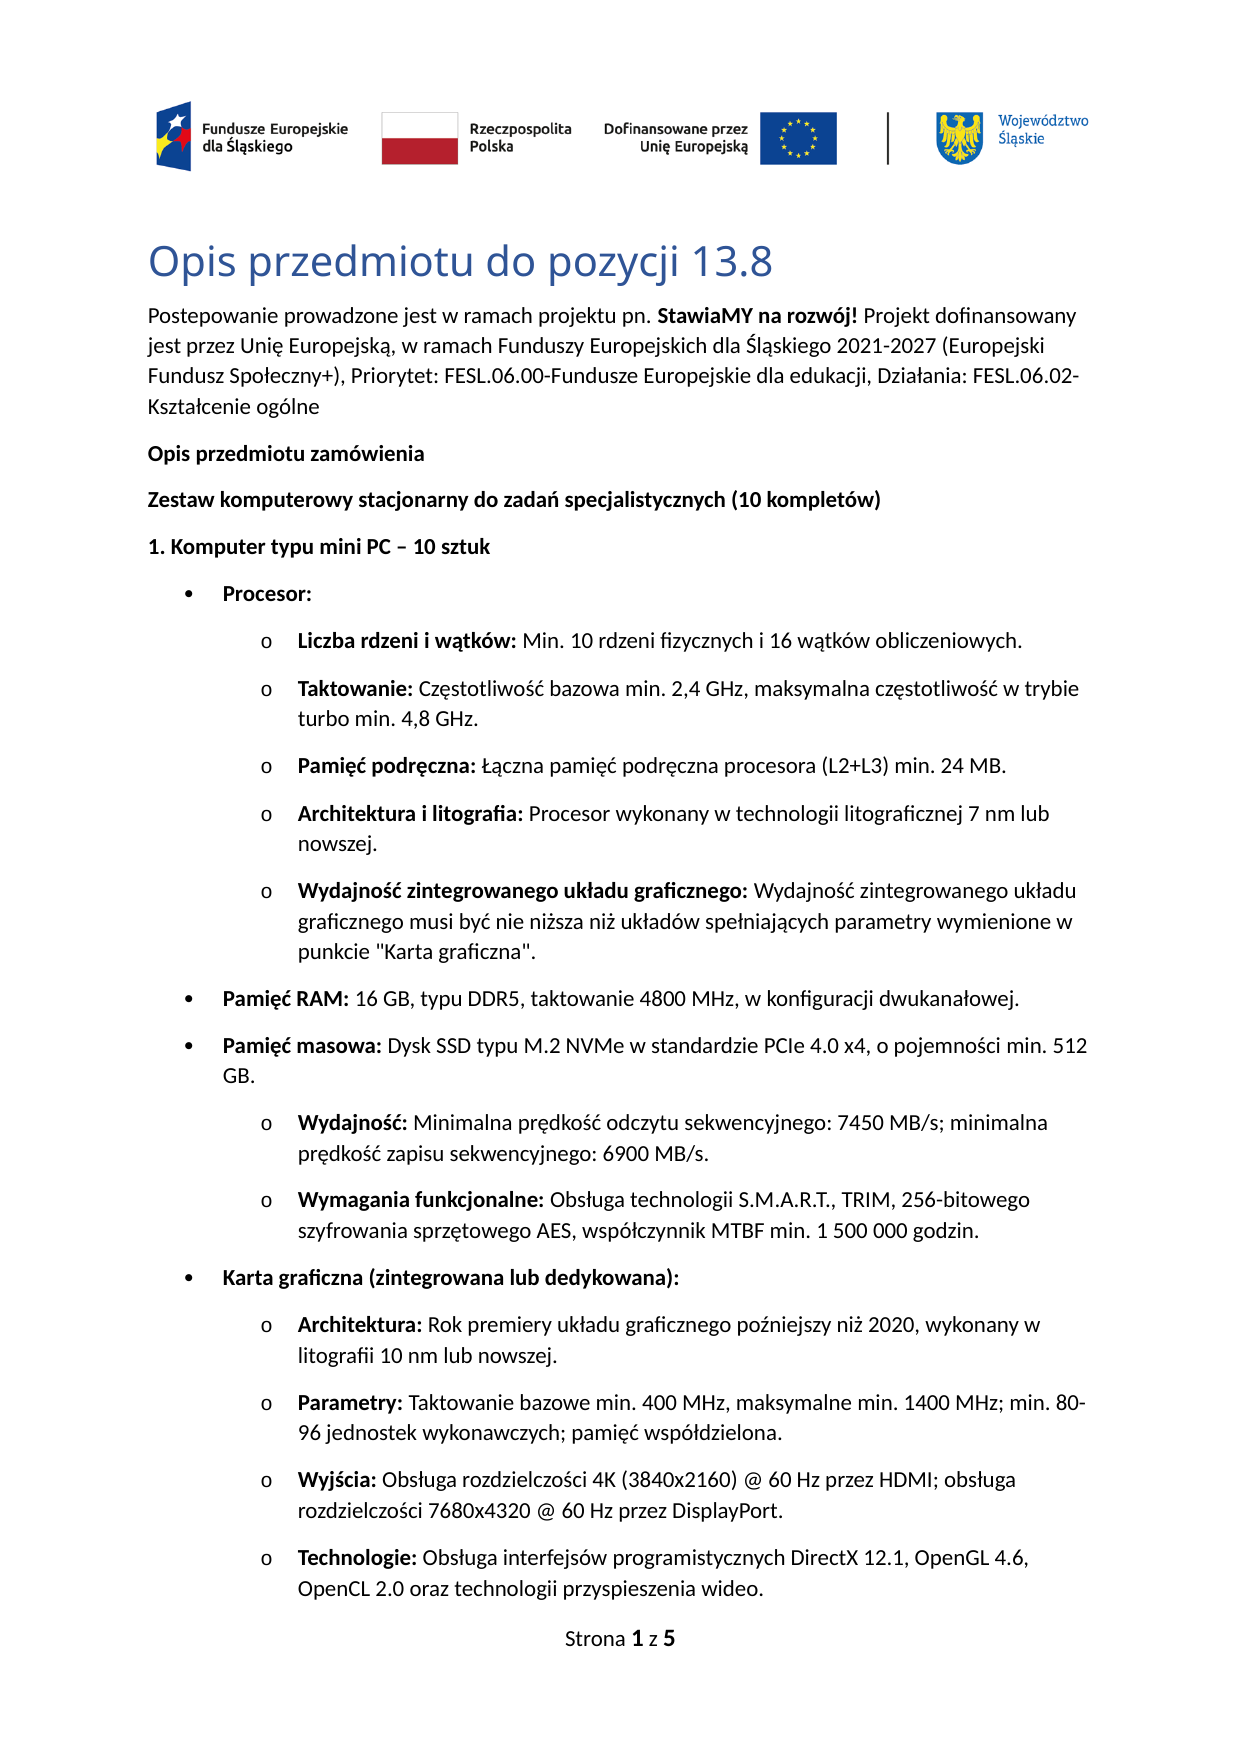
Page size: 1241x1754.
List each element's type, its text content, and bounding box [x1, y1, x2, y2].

subtitle Opis przedmiotu do pozycji 13.8 [148, 232, 1093, 288]
list Wyjścia: Obsługa rozdzielczości 4K (3840x2160) @ 60 Hz przez HDMI; obsługa rozdzielczości 7680x4320 @ 60 Hz przez DisplayPort. [260, 1465, 1093, 1524]
list Parametry: Taktowanie bazowe min. 400 MHz, maksymalne min. 1400 MHz; min. 80-96 jednostek wykonawczych; pamięć współdzielona. [260, 1388, 1093, 1446]
text Opis przedmiotu zamówienia [148, 439, 1093, 467]
list Wymagania funkcjonalne: Obsługa technologii S.M.A.R.T., TRIM, 256-bitowego szyfrowania sprzętowego AES, współczynnik MTBF min. 1 500 000 godzin. [260, 1186, 1093, 1244]
list Wydajność zintegrowanego układu graficznego: Wydajność zintegrowanego układu graficznego musi być nie niższa niż układów spełniających parametry wymienione w punkcie "Karta graficzna". [260, 876, 1093, 965]
text Postepowanie prowadzone jest w ramach projektu pn. StawiaMY na rozwój! Projekt dofinansowany jest przez Unię Europejską, w ramach Funduszy Europejskich dla Śląskiego 2021-2027 (Europejski Fundusz Społeczny+), Priorytet: FESL.06.00-Fundusze Europejskie dla edukacji, Działania: FESL.06.02-Kształcenie ogólne [148, 301, 1093, 420]
list Pamięć podręczna: Łączna pamięć podręczna procesora (L2+L3) min. 24 MB. [260, 751, 1093, 780]
list Taktowanie: Częstotliwość bazowa min. 2,4 GHz, maksymalna częstotliwość w trybie turbo min. 4,8 GHz. [260, 674, 1093, 732]
list Architektura: Rok premiery układu graficznego poźniejszy niż 2020, wykonany w litografii 10 nm lub nowszej. [260, 1310, 1093, 1369]
list Wydajność: Minimalna prędkość odczytu sekwencyjnego: 7450 MB/s; minimalna prędkość zapisu sekwencyjnego: 6900 MB/s. [260, 1108, 1093, 1167]
picture [147, 73, 1093, 195]
list Karta graficzna (zintegrowana lub dedykowana): [185, 1263, 1093, 1291]
list Technologie: Obsługa interfejsów programistycznych DirectX 12.1, OpenGL 4.6, OpenCL 2.0 oraz technologii przyspieszenia wideo. [260, 1543, 1093, 1602]
list Pamięć masowa: Dysk SSD typu M.2 NVMe w standardzie PCIe 4.0 x4, o pojemności min. 512 GB. [185, 1031, 1093, 1089]
list Architektura i litografia: Procesor wykonany w technologii litograficznej 7 nm lub nowszej. [260, 799, 1093, 857]
list Liczba rdzeni i wątków: Min. 10 rdzeni fizycznych i 16 wątków obliczeniowych. [260, 626, 1093, 655]
text Zestaw komputerowy stacjonarny do zadań specjalistycznych (10 kompletów) [148, 486, 1093, 514]
text 1. Komputer typu mini PC – 10 sztuk [148, 532, 1093, 561]
list Procesor: [185, 579, 1093, 607]
list Pamięć RAM: 16 GB, typu DDR5, taktowanie 4800 MHz, w konfiguracji dwukanałowej. [185, 984, 1093, 1012]
